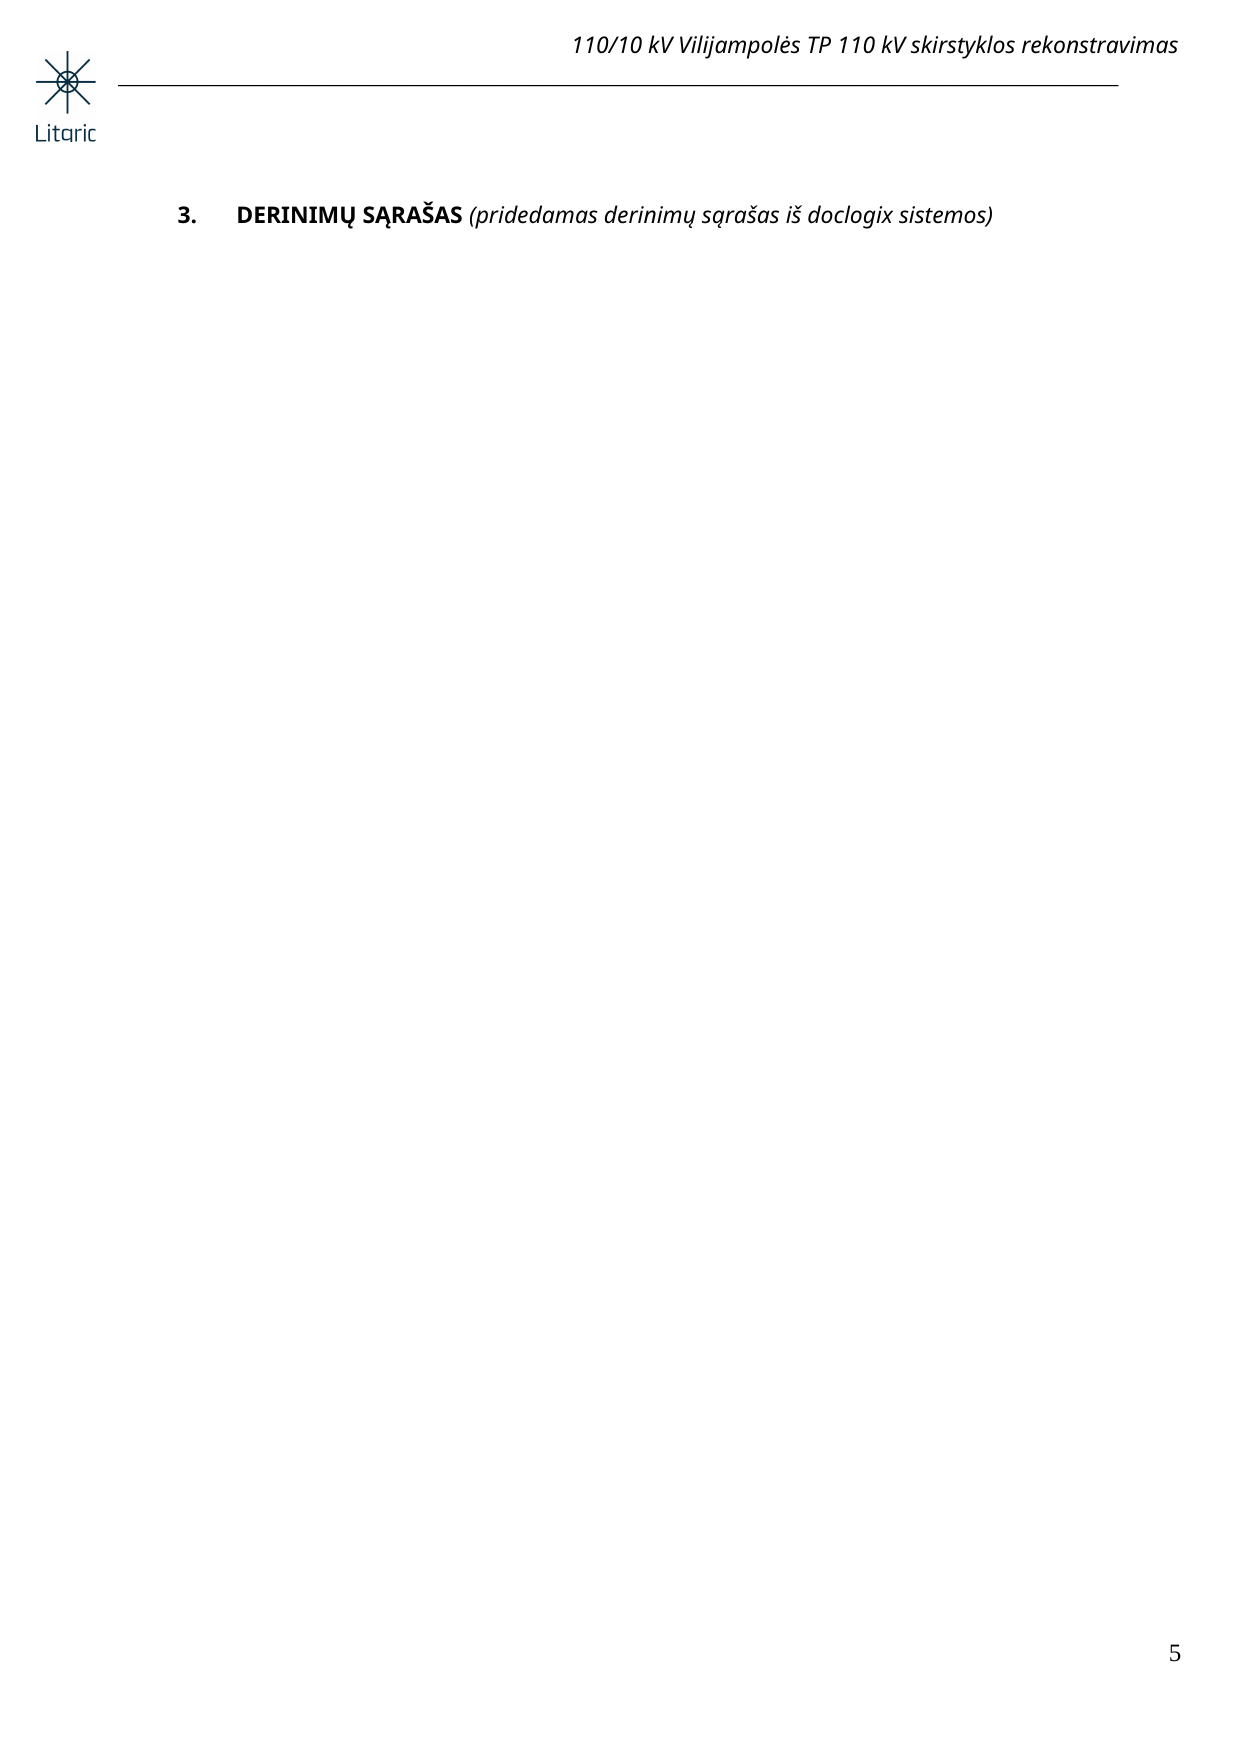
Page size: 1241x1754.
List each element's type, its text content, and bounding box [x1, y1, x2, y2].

subtitle DERINIMŲ SĄRAŠAS (pridedamas derinimų sąrašas iš doclogix sistemos) [118, 199, 1181, 231]
picture [36, 51, 96, 142]
